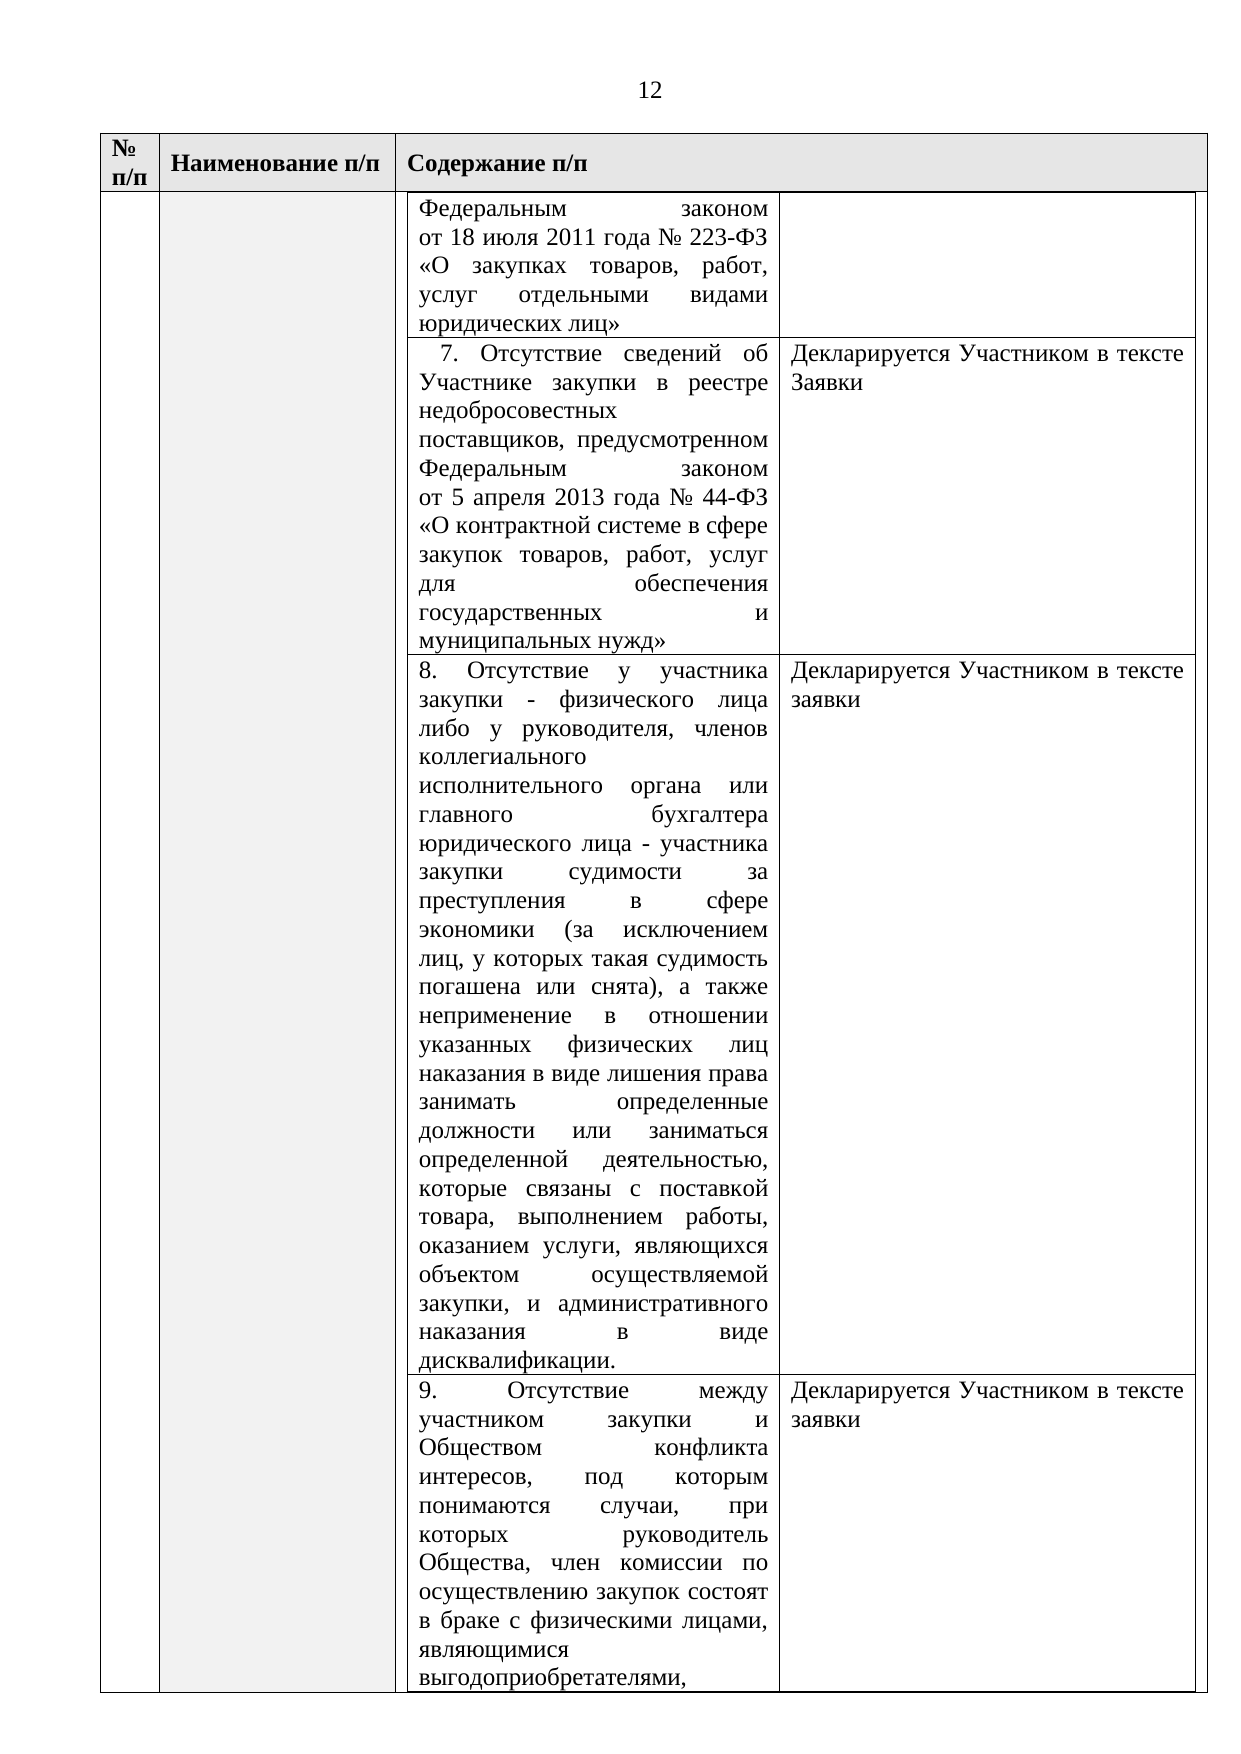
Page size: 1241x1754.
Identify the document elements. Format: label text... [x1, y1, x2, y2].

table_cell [160, 192, 395, 1692]
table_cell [780, 193, 1195, 337]
table_cell [101, 192, 159, 1692]
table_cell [396, 192, 407, 1692]
table_header Наименование п/п [160, 134, 395, 191]
table_header Содержание п/п [396, 134, 1207, 191]
table_header № п/п [101, 134, 159, 191]
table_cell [408, 193, 779, 337]
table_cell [1196, 192, 1207, 1692]
